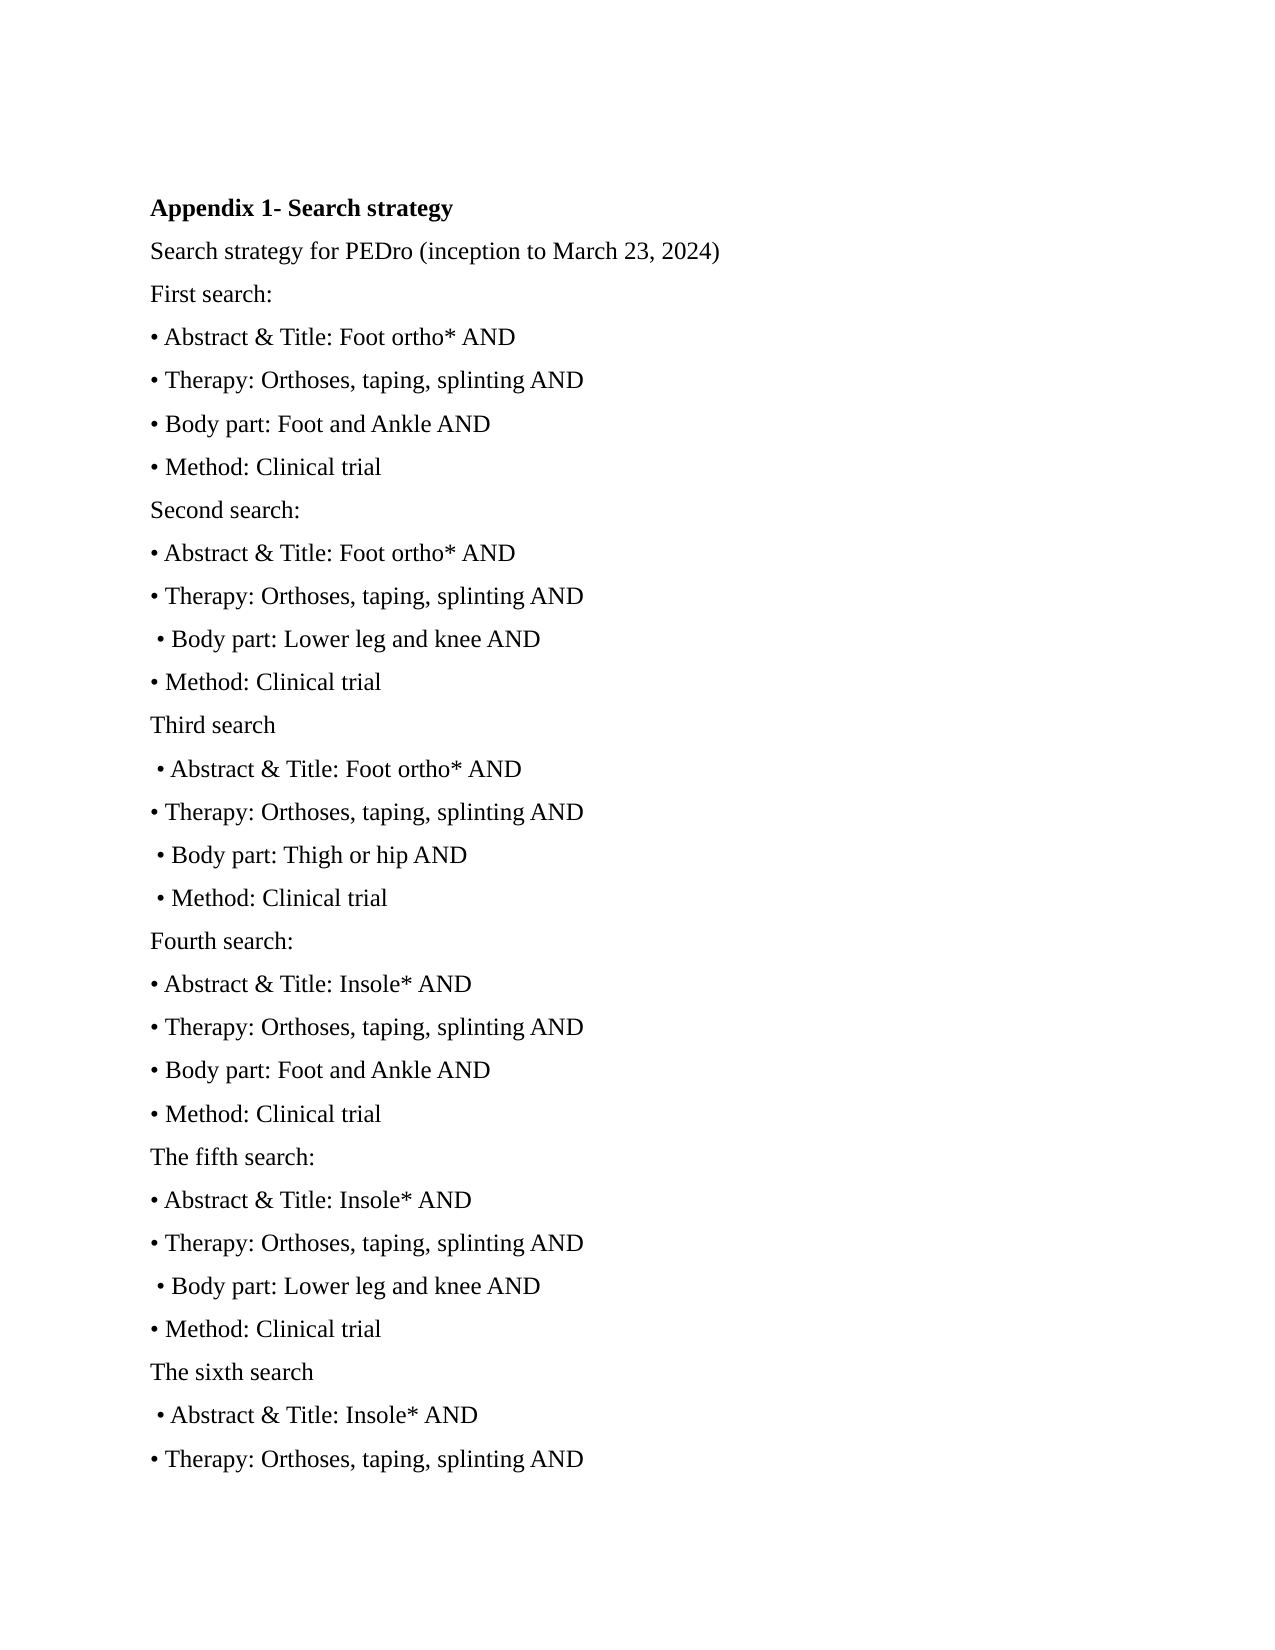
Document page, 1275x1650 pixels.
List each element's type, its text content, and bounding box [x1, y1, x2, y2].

text The sixth search [150, 1357, 1125, 1386]
text • Therapy: Orthoses, taping, splinting AND [150, 366, 1125, 394]
text First search: [150, 279, 1125, 308]
text • Abstract & Title: Foot ortho* AND [150, 538, 1125, 567]
text • Body part: Thigh or hip AND [150, 840, 1125, 869]
text • Body part: Lower leg and knee AND [150, 624, 1125, 653]
text • Therapy: Orthoses, taping, splinting AND [150, 1012, 1125, 1041]
text • Therapy: Orthoses, taping, splinting AND [150, 581, 1125, 610]
text • Abstract & Title: Foot ortho* AND [150, 322, 1125, 351]
text • Abstract & Title: Insole* AND [150, 1401, 1125, 1429]
text Third search [150, 711, 1125, 739]
text • Method: Clinical trial [150, 1099, 1125, 1127]
text • Method: Clinical trial [150, 883, 1125, 912]
text • Abstract & Title: Foot ortho* AND [150, 754, 1125, 782]
text • Method: Clinical trial [150, 1314, 1125, 1343]
text • Method: Clinical trial [150, 667, 1125, 696]
text The fifth search: [150, 1142, 1125, 1171]
text Search strategy for PEDro (inception to March 23, 2024) [150, 236, 1125, 265]
text • Abstract & Title: Insole* AND [150, 969, 1125, 998]
text • Body part: Lower leg and knee AND [150, 1271, 1125, 1300]
text Second search: [150, 495, 1125, 524]
text • Body part: Foot and Ankle AND [150, 409, 1125, 437]
text Fourth search: [150, 926, 1125, 955]
text • Therapy: Orthoses, taping, splinting AND [150, 1228, 1125, 1257]
text Appendix 1- Search strategy [261, 193, 1125, 222]
text • Therapy: Orthoses, taping, splinting AND [150, 797, 1125, 826]
text • Body part: Foot and Ankle AND [150, 1056, 1125, 1084]
text • Abstract & Title: Insole* AND [150, 1185, 1125, 1214]
text • Therapy: Orthoses, taping, splinting AND [150, 1444, 1125, 1472]
text • Method: Clinical trial [150, 452, 1125, 481]
